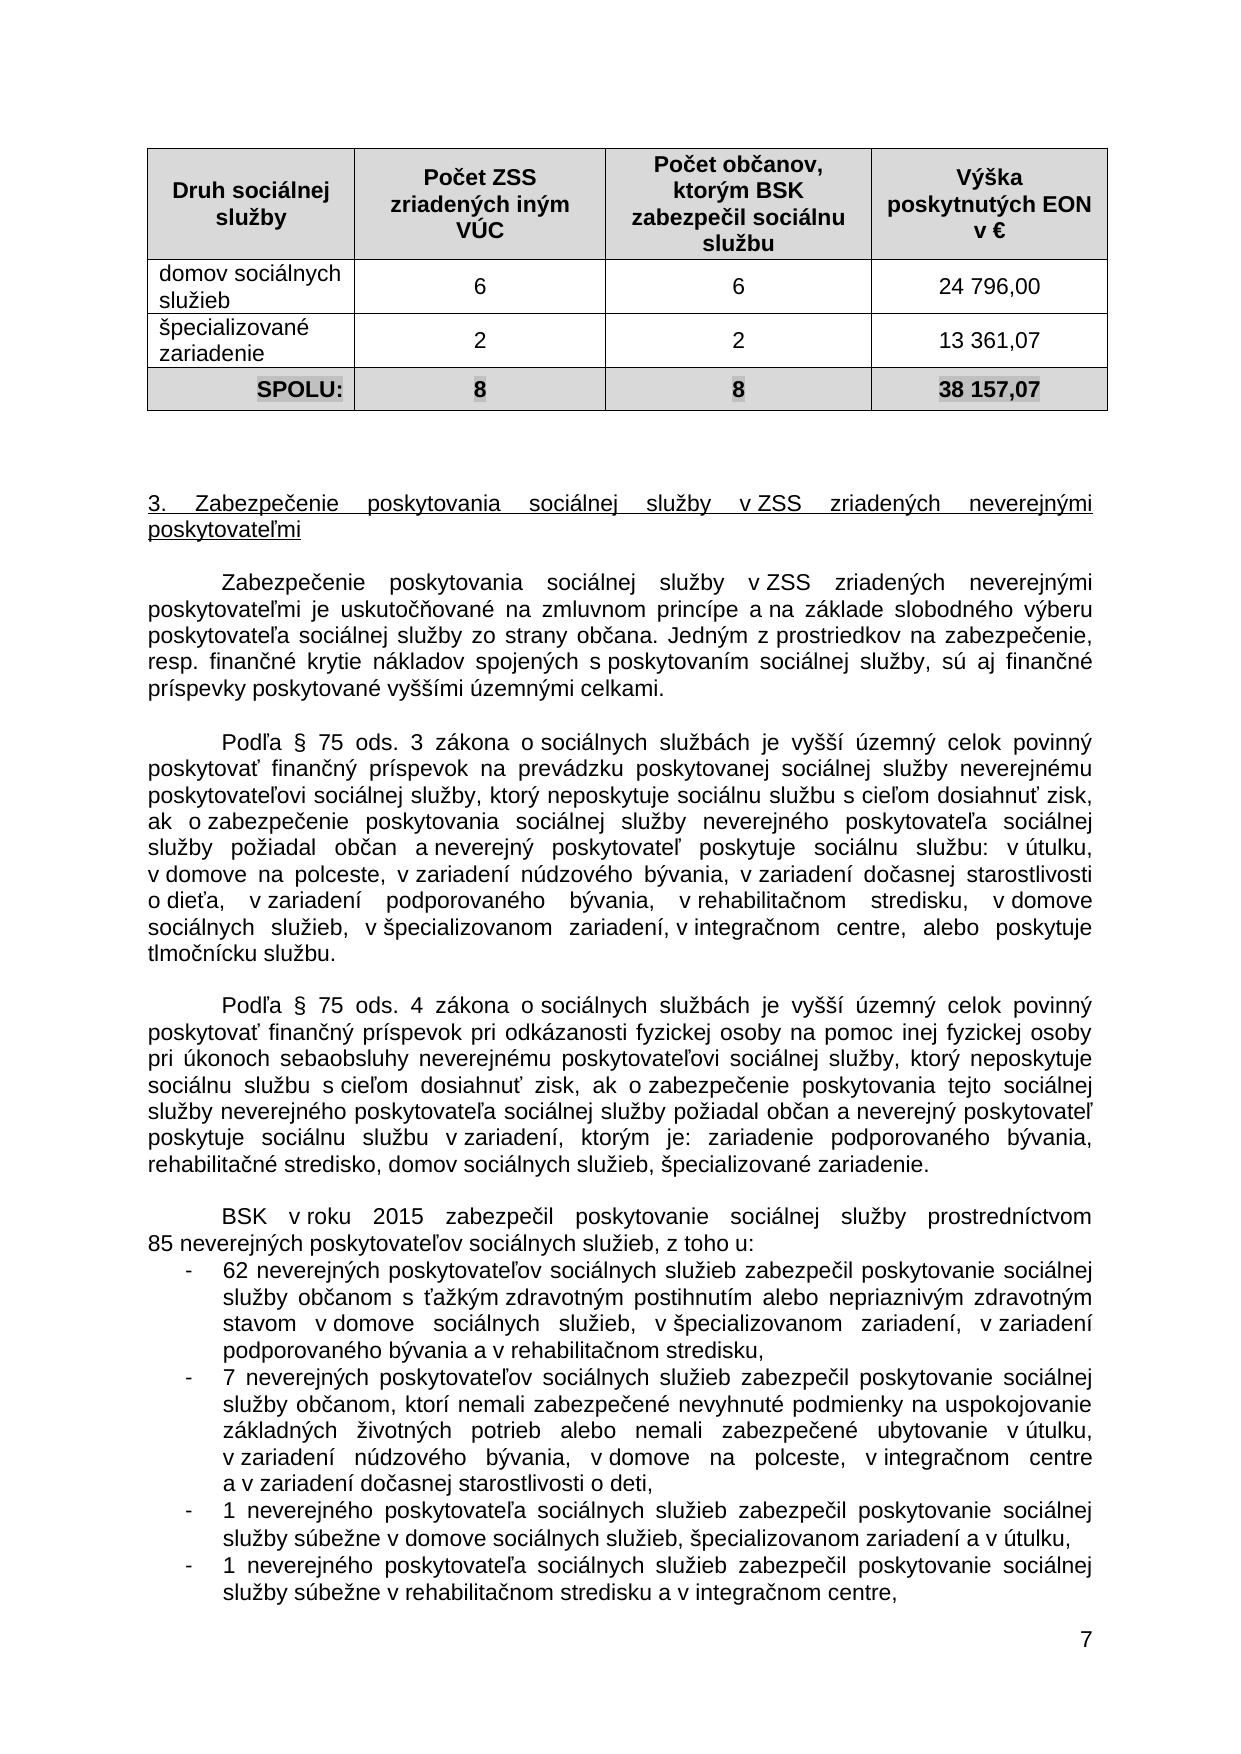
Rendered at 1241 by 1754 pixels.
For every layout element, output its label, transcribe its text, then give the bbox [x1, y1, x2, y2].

table_cell 24 796,00 [872, 260, 1107, 313]
table_header Druh sociálnej služby [148, 149, 354, 259]
list 7 neverejných poskytovateľov sociálnych služieb zabezpečil poskytovanie sociálnej služby občanom, ktorí nemali zabezpečené nevyhnuté podmienky na uspokojovanie základných životných potrieb alebo nemali zabezpečené ubytovanie v útulku, v zariadení núdzového bývania, v domove na polceste, v integračnom centre a v zariadení dočasnej starostlivosti o deti, [185, 1363, 1093, 1497]
text Podľa § 75 ods. 4 zákona o sociálnych službách je vyšší územný celok povinný poskytovať finančný príspevok pri odkázanosti fyzickej osoby na pomoc inej fyzickej osoby pri úkonoch sebaobsluhy neverejnému poskytovateľovi sociálnej služby, ktorý neposkytuje sociálnu službu s cieľom dosiahnuť zisk, ak o zabezpečenie poskytovania tejto sociálnej služby neverejného poskytovateľa sociálnej služby požiadal občan a neverejný poskytovateľ poskytuje sociálnu službu v zariadení, ktorým je: zariadenie podporovaného bývania, rehabilitačné stredisko, domov sociálnych služieb, špecializované zariadenie. [148, 992, 1093, 1177]
table_cell SPOLU: [148, 368, 354, 410]
text Podľa § 75 ods. 3 zákona o sociálnych službách je vyšší územný celok povinný poskytovať finančný príspevok na prevádzku poskytovanej sociálnej služby neverejnému poskytovateľovi sociálnej služby, ktorý neposkytuje sociálnu službu s cieľom dosiahnuť zisk, ak o zabezpečenie poskytovania sociálnej služby neverejného poskytovateľa sociálnej služby požiadal občan a neverejný poskytovateľ poskytuje sociálnu službu: v útulku, v domove na polceste, v zariadení núdzového bývania, v zariadení dočasnej starostlivosti o dieťa, v zariadení podporovaného bývania, v rehabilitačnom stredisku, v domove sociálnych služieb, v špecializovanom zariadení, v integračnom centre, alebo poskytuje tlmočnícku službu. [148, 729, 1093, 966]
table_cell 2 [355, 314, 605, 367]
table_cell 13 361,07 [872, 314, 1107, 367]
list 1 neverejného poskytovateľa sociálnych služieb zabezpečil poskytovanie sociálnej služby súbežne v rehabilitačnom stredisku a v integračnom centre, [185, 1551, 1093, 1605]
text BSK v roku 2015 zabezpečil poskytovanie sociálnej služby prostredníctvom 85 neverejných poskytovateľov sociálnych služieb, z toho u: [148, 1203, 1093, 1256]
list 62 neverejných poskytovateľov sociálnych služieb zabezpečil poskytovanie sociálnej služby občanom s ťažkým zdravotným postihnutím alebo nepriaznivým zdravotným stavom v domove sociálnych služieb, v špecializovanom zariadení, v zariadení podporovaného bývania a v rehabilitačnom stredisku, [185, 1256, 1093, 1363]
table_cell 8 [355, 368, 605, 410]
table_cell 8 [606, 368, 871, 410]
table_cell 6 [355, 260, 605, 313]
text Zabezpečenie poskytovania sociálnej služby v ZSS zriadených neverejnými poskytovateľmi je uskutočňované na zmluvnom princípe a na základe slobodného výberu poskytovateľa sociálnej služby zo strany občana. Jedným z prostriedkov na zabezpečenie, resp. finančné krytie nákladov spojených s poskytovaním sociálnej služby, sú aj finančné príspevky poskytované vyššími územnými celkami. [148, 569, 1093, 701]
table_cell 2 [606, 314, 871, 367]
text 3. Zabezpečenie poskytovania sociálnej služby v ZSS zriadených neverejnými poskytovateľmi [148, 490, 1093, 513]
table_cell špecializované zariadenie [148, 314, 354, 367]
list 1 neverejného poskytovateľa sociálnych služieb zabezpečil poskytovanie sociálnej služby súbežne v domove sociálnych služieb, špecializovanom zariadení a v útulku, [185, 1497, 1093, 1551]
table_cell 6 [606, 260, 871, 313]
table_cell domov sociálnych služieb [148, 260, 354, 313]
table_cell 38 157,07 [872, 368, 1107, 410]
text 3. Zabezpečenie poskytovania sociálnej služby v ZSS zriadených neverejnými poskytovateľmi [148, 514, 1093, 543]
table_header Počet občanov, ktorým BSK zabezpečil sociálnu službu [606, 149, 871, 259]
table_header Počet ZSS zriadených iným VÚC [355, 149, 605, 259]
table_header Výška poskytnutých EON v € [872, 149, 1107, 259]
